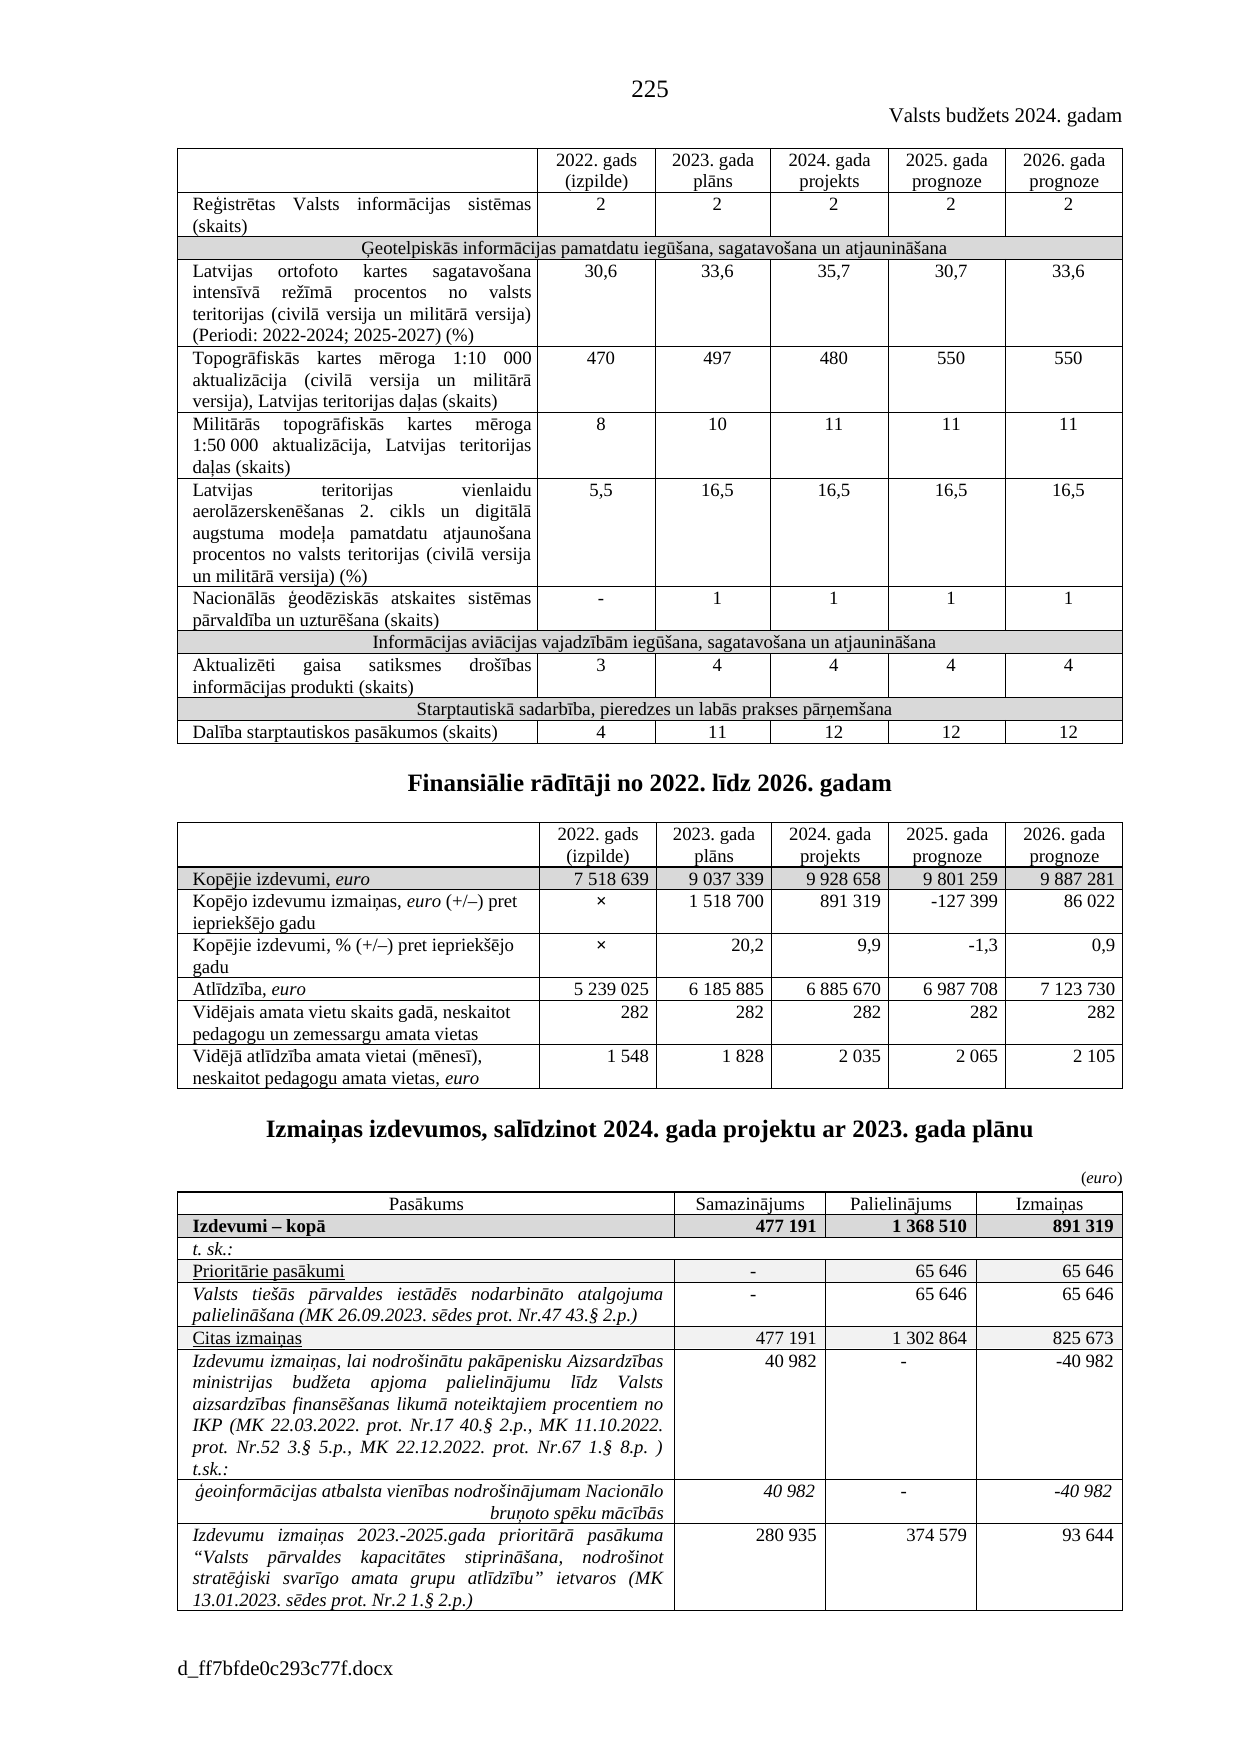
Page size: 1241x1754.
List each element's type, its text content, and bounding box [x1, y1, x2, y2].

table_cell Izdevumu izmaiņas 2023.-2025.gada prioritārā pasākuma “Valsts pārvaldes kapacitātes stiprināšana, nodrošinot stratēģiski svarīgo amata grupu atlīdzību” ietvaros (MK 13.01.2023. sēdes prot. Nr.2 1.§ 2.p.) [178, 1524, 674, 1610]
table_cell Informācijas aviācijas vajadzībām iegūšana, sagatavošana un atjaunināšana [178, 631, 1122, 653]
table_cell Latvijas teritorijas vienlaidu aerolāzerskenēšanas 2. cikls un digitālā augstuma modeļa pamatdatu atjaunošana procentos no valsts teritorijas (civilā versija un militārā versija) (%) [178, 479, 537, 586]
table_cell 1 368 510 [826, 1215, 976, 1237]
table_cell 1 828 [657, 1045, 771, 1088]
table_cell 16,5 [771, 479, 888, 586]
table_cell Valsts tiešās pārvaldes iestādēs nodarbināto atalgojuma palielināšana (MK 26.09.2023. sēdes prot. Nr.47 43.§ 2.p.) [178, 1283, 674, 1326]
table_cell 65 646 [977, 1260, 1122, 1282]
table_cell 3 [538, 654, 655, 697]
table_cell 11 [1006, 413, 1122, 477]
table_cell 33,6 [656, 260, 770, 346]
table_cell 7 123 730 [1006, 978, 1122, 1000]
table_cell 11 [656, 721, 770, 742]
table_cell 30,6 [538, 260, 655, 346]
table_cell - [675, 1260, 825, 1282]
table_cell 4 [538, 721, 655, 742]
table_cell 6 987 708 [889, 978, 1005, 1000]
table_cell Aktualizēti gaisa satiksmes drošības informācijas produkti (skaits) [178, 654, 537, 697]
table_cell Nacionālās ģeodēziskās atskaites sistēmas pārvaldība un uzturēšana (skaits) [178, 587, 537, 630]
table_cell 282 [1006, 1001, 1122, 1044]
table_cell -127 399 [889, 890, 1005, 933]
table_cell 16,5 [1006, 479, 1122, 586]
table_cell Kopējie izdevumi, % (+/–) pret iepriekšējo gadu [178, 934, 539, 977]
table_cell 0,9 [1006, 934, 1122, 977]
table_cell 12 [889, 721, 1005, 742]
table_cell 1 548 [540, 1045, 656, 1088]
table_cell Prioritārie pasākumi [178, 1260, 674, 1282]
table_cell 282 [889, 1001, 1005, 1044]
table_header [178, 149, 537, 192]
table_cell 2 [771, 193, 888, 236]
table_cell 93 644 [977, 1524, 1122, 1610]
table_cell Atlīdzība, euro [178, 978, 539, 1000]
table_header [178, 823, 539, 866]
table_header 2022. gads (izpilde) [540, 823, 656, 866]
table_cell 4 [1006, 654, 1122, 697]
table_cell 477 191 [675, 1327, 825, 1348]
table_cell Topogrāfiskās kartes mēroga 1:10 000 aktualizācija (civilā versija un militārā versija), Latvijas teritorijas daļas (skaits) [178, 347, 537, 412]
table_cell 9 928 658 [772, 868, 888, 889]
table_cell 891 319 [977, 1215, 1122, 1237]
table_cell 825 673 [977, 1327, 1122, 1348]
table_cell 477 191 [675, 1215, 825, 1237]
table_cell 2 [889, 193, 1005, 236]
table_header Samazinājums [675, 1193, 825, 1214]
table_cell 480 [771, 347, 888, 412]
table_cell 65 646 [826, 1260, 976, 1282]
table_cell ģeoinformācijas atbalsta vienības nodrošinājumam Nacionālo bruņoto spēku mācībās [178, 1480, 674, 1523]
text Izmaiņas izdevumos, salīdzinot 2024. gada projektu ar 2023. gada plānu [177, 1114, 1122, 1143]
table_cell 282 [540, 1001, 656, 1044]
table_cell 4 [889, 654, 1005, 697]
table_cell 65 646 [826, 1283, 976, 1326]
table_cell 40 982 [675, 1480, 825, 1523]
table_cell 282 [657, 1001, 771, 1044]
table_cell 5 239 025 [540, 978, 656, 1000]
table_cell 20,2 [657, 934, 771, 977]
table_cell 7 518 639 [540, 868, 656, 889]
table_cell Vidējais amata vietu skaits gadā, neskaitot pedagogu un zemessargu amata vietas [178, 1001, 539, 1044]
table_cell 4 [771, 654, 888, 697]
table_cell 2 [656, 193, 770, 236]
table_header 2026. gada prognoze [1006, 149, 1122, 192]
table_cell 891 319 [772, 890, 888, 933]
table_header 2026. gada prognoze [1006, 823, 1122, 866]
table_cell × [540, 934, 656, 977]
table_cell 2 035 [772, 1045, 888, 1088]
table_cell 33,6 [1006, 260, 1122, 346]
table_cell 12 [1006, 721, 1122, 742]
table_cell 16,5 [656, 479, 770, 586]
table_cell Kopējo izdevumu izmaiņas, euro (+/–) pret iepriekšējo gadu [178, 890, 539, 933]
table_header 2023. gada plāns [656, 149, 770, 192]
table_cell - [538, 587, 655, 630]
table_header Izmaiņas [977, 1193, 1122, 1214]
table_cell Citas izmaiņas [178, 1327, 674, 1348]
table_cell Izdevumu izmaiņas, lai nodrošinātu pakāpenisku Aizsardzības ministrijas budžeta apjoma palielinājumu līdz Valsts aizsardzības finansēšanas likumā noteiktajiem procentiem no IKP (MK 22.03.2022. prot. Nr.17 40.§ 2.p., MK 11.10.2022. prot. Nr.52 3.§ 5.p., MK 22.12.2022. prot. Nr.67 1.§ 8.p. ) t.sk.: [178, 1350, 674, 1479]
table_cell Vidējā atlīdzība amata vietai (mēnesī), neskaitot pedagogu amata vietas, euro [178, 1045, 539, 1088]
table_header 2025. gada prognoze [889, 823, 1005, 866]
table_cell - [675, 1283, 825, 1326]
table_cell 497 [656, 347, 770, 412]
table_cell 16,5 [889, 479, 1005, 586]
table_header Pasākums [178, 1193, 674, 1214]
table_cell 1 [656, 587, 770, 630]
table_cell Starptautiskā sadarbība, pieredzes un labās prakses pārņemšana [178, 698, 1122, 720]
table_cell 550 [1006, 347, 1122, 412]
table_cell 40 982 [675, 1350, 825, 1479]
table_cell Latvijas ortofoto kartes sagatavošana intensīvā režīmā procentos no valsts teritorijas (civilā versija un militārā versija) (Periodi: 2022-2024; 2025-2027) (%) [178, 260, 537, 346]
table_cell 30,7 [889, 260, 1005, 346]
table_cell -1,3 [889, 934, 1005, 977]
table_cell 374 579 [826, 1524, 976, 1610]
table_cell - [826, 1480, 976, 1523]
table_cell Ģeotelpiskās informācijas pamatdatu iegūšana, sagatavošana un atjaunināšana [178, 237, 1122, 259]
table_cell Militārās topogrāfiskās kartes mēroga 1:50 000 aktualizācija, Latvijas teritorijas daļas (skaits) [178, 413, 537, 477]
table_cell 470 [538, 347, 655, 412]
table_cell 10 [656, 413, 770, 477]
table_cell × [540, 890, 656, 933]
table_cell Dalība starptautiskos pasākumos (skaits) [178, 721, 537, 742]
text Finansiālie rādītāji no 2022. līdz 2026. gadam [177, 768, 1122, 797]
table_header 2024. gada projekts [772, 823, 888, 866]
table_cell 86 022 [1006, 890, 1122, 933]
table_cell Reģistrētas Valsts informācijas sistēmas (skaits) [178, 193, 537, 236]
table_cell 6 885 670 [772, 978, 888, 1000]
table_cell 6 185 885 [657, 978, 771, 1000]
table_cell 9 887 281 [1006, 868, 1122, 889]
table_cell 4 [656, 654, 770, 697]
table_cell -40 982 [977, 1350, 1122, 1479]
table_cell 2 105 [1006, 1045, 1122, 1088]
table_header 2025. gada prognoze [889, 149, 1005, 192]
table_cell 282 [772, 1001, 888, 1044]
table_cell t. sk.: [178, 1238, 1122, 1259]
table_cell 35,7 [771, 260, 888, 346]
table_cell 11 [889, 413, 1005, 477]
table_cell 9 801 259 [889, 868, 1005, 889]
table_cell 1 518 700 [657, 890, 771, 933]
table_cell 1 [1006, 587, 1122, 630]
table_cell 550 [889, 347, 1005, 412]
table_cell Izdevumi – kopā [178, 1215, 674, 1237]
table_cell 1 [771, 587, 888, 630]
table_cell 2 [1006, 193, 1122, 236]
table_cell 2 065 [889, 1045, 1005, 1088]
table_header Palielinājums [826, 1193, 976, 1214]
table_cell - [826, 1350, 976, 1479]
table_cell 9 037 339 [657, 868, 771, 889]
table_cell -40 982 [977, 1480, 1122, 1523]
text (euro) [177, 1168, 1122, 1187]
table_cell 2 [538, 193, 655, 236]
table_header 2024. gada projekts [771, 149, 888, 192]
table_cell 1 [889, 587, 1005, 630]
table_cell 1 302 864 [826, 1327, 976, 1348]
table_cell 12 [771, 721, 888, 742]
table_cell 8 [538, 413, 655, 477]
table_cell 9,9 [772, 934, 888, 977]
table_header 2022. gads (izpilde) [538, 149, 655, 192]
table_cell 11 [771, 413, 888, 477]
table_cell 280 935 [675, 1524, 825, 1610]
table_cell 65 646 [977, 1283, 1122, 1326]
table_header 2023. gada plāns [657, 823, 771, 866]
table_cell Kopējie izdevumi, euro [178, 868, 539, 889]
table_cell 5,5 [538, 479, 655, 586]
